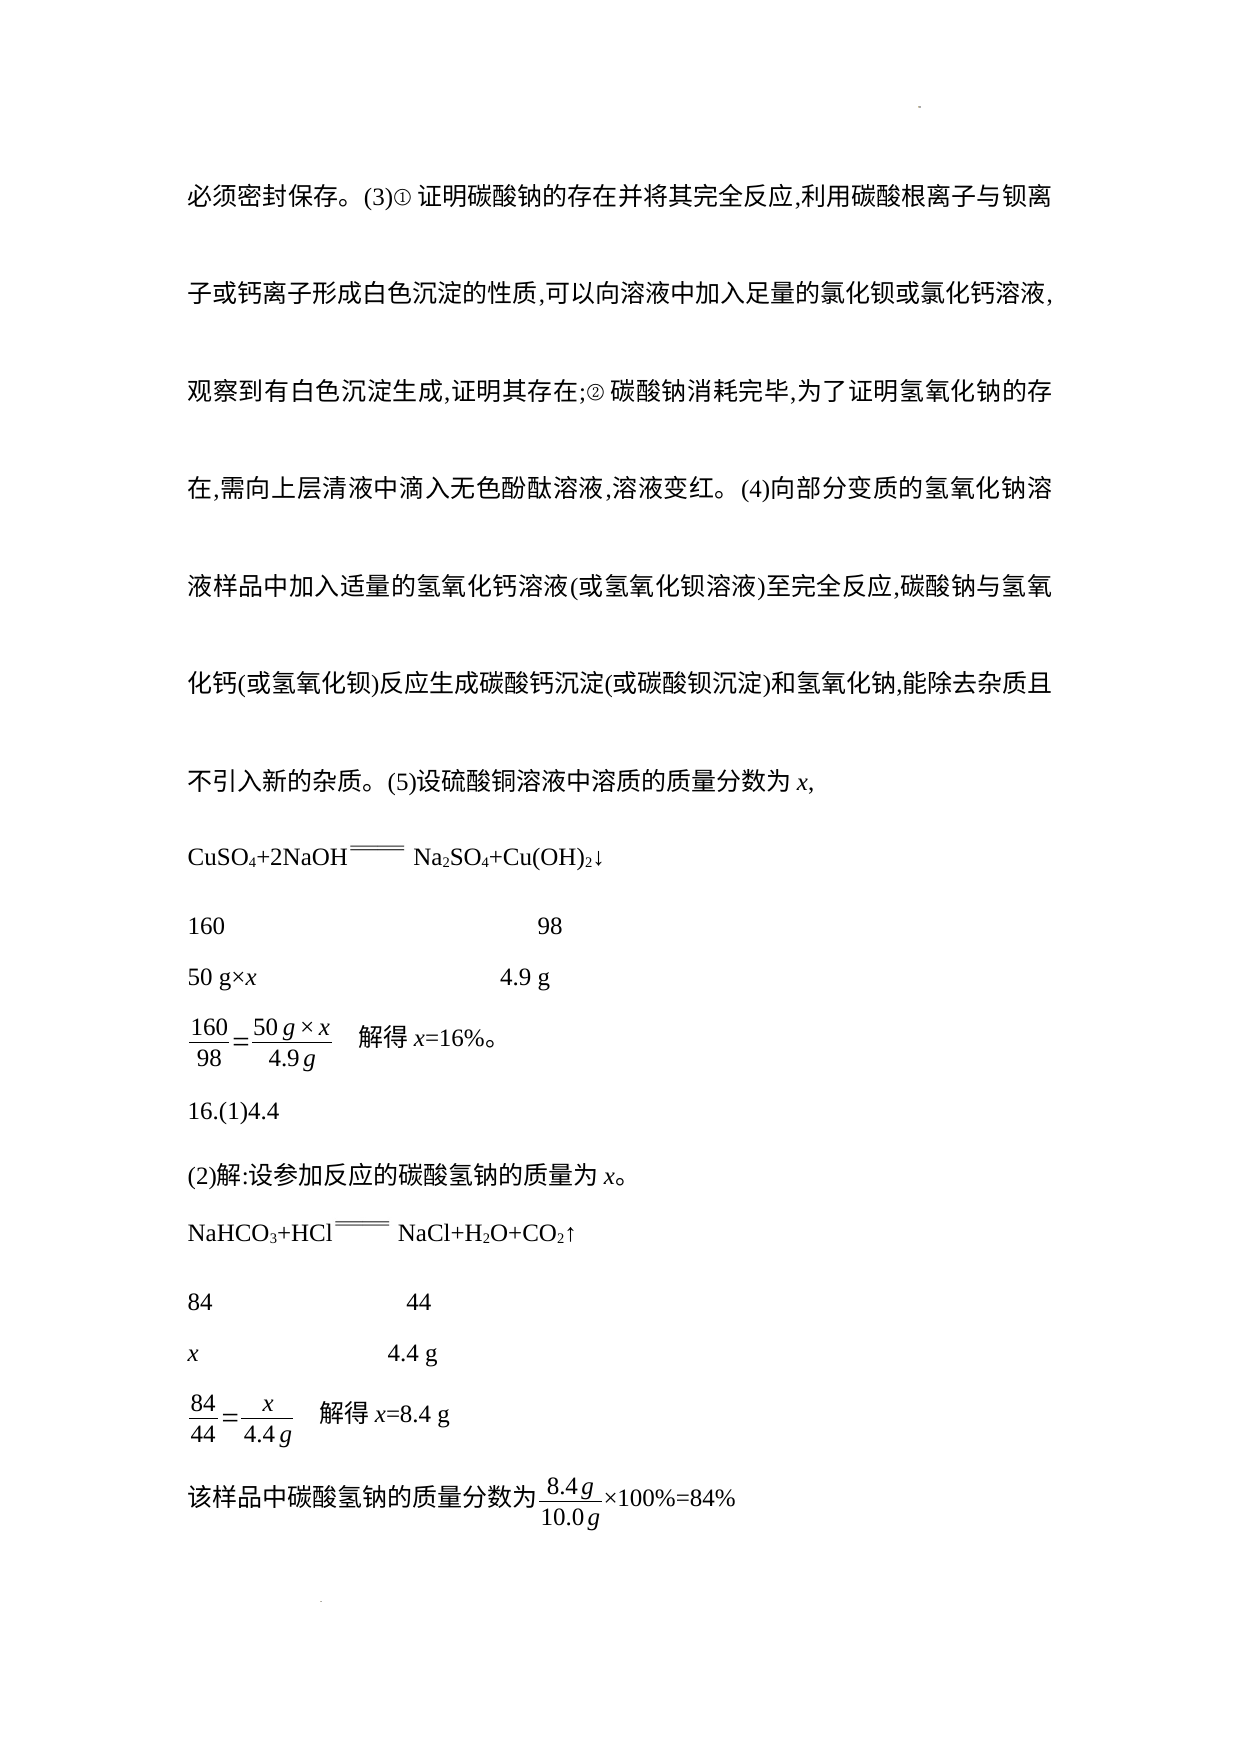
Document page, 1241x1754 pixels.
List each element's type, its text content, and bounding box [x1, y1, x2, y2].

text CuSO4+2NaOH Na2SO4+Cu(OH)2↓ [187, 830, 1053, 895]
text 50 g×x 4.9 g [187, 960, 1053, 993]
picture [347, 830, 407, 866]
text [187, 162, 1053, 812]
text 16.(1)4.4 [187, 1094, 1053, 1126]
text 160 98 [187, 909, 1053, 942]
text (2)解:设参加反应的碳酸氢钠的质量为x。 [187, 1141, 1053, 1206]
text 84 44 [187, 1285, 1053, 1318]
picture [332, 1205, 392, 1242]
text x 4.4 g [187, 1336, 1053, 1368]
text NaHCO3+HCl NaCl+H2O+CO2↑ [187, 1206, 1053, 1271]
text 解得x=8.4 g [187, 1386, 1053, 1451]
text 解得x=16%。 [187, 1011, 1053, 1076]
text 该样品中碳酸氢钠的质量分数为×100%=84% [187, 1469, 1053, 1534]
